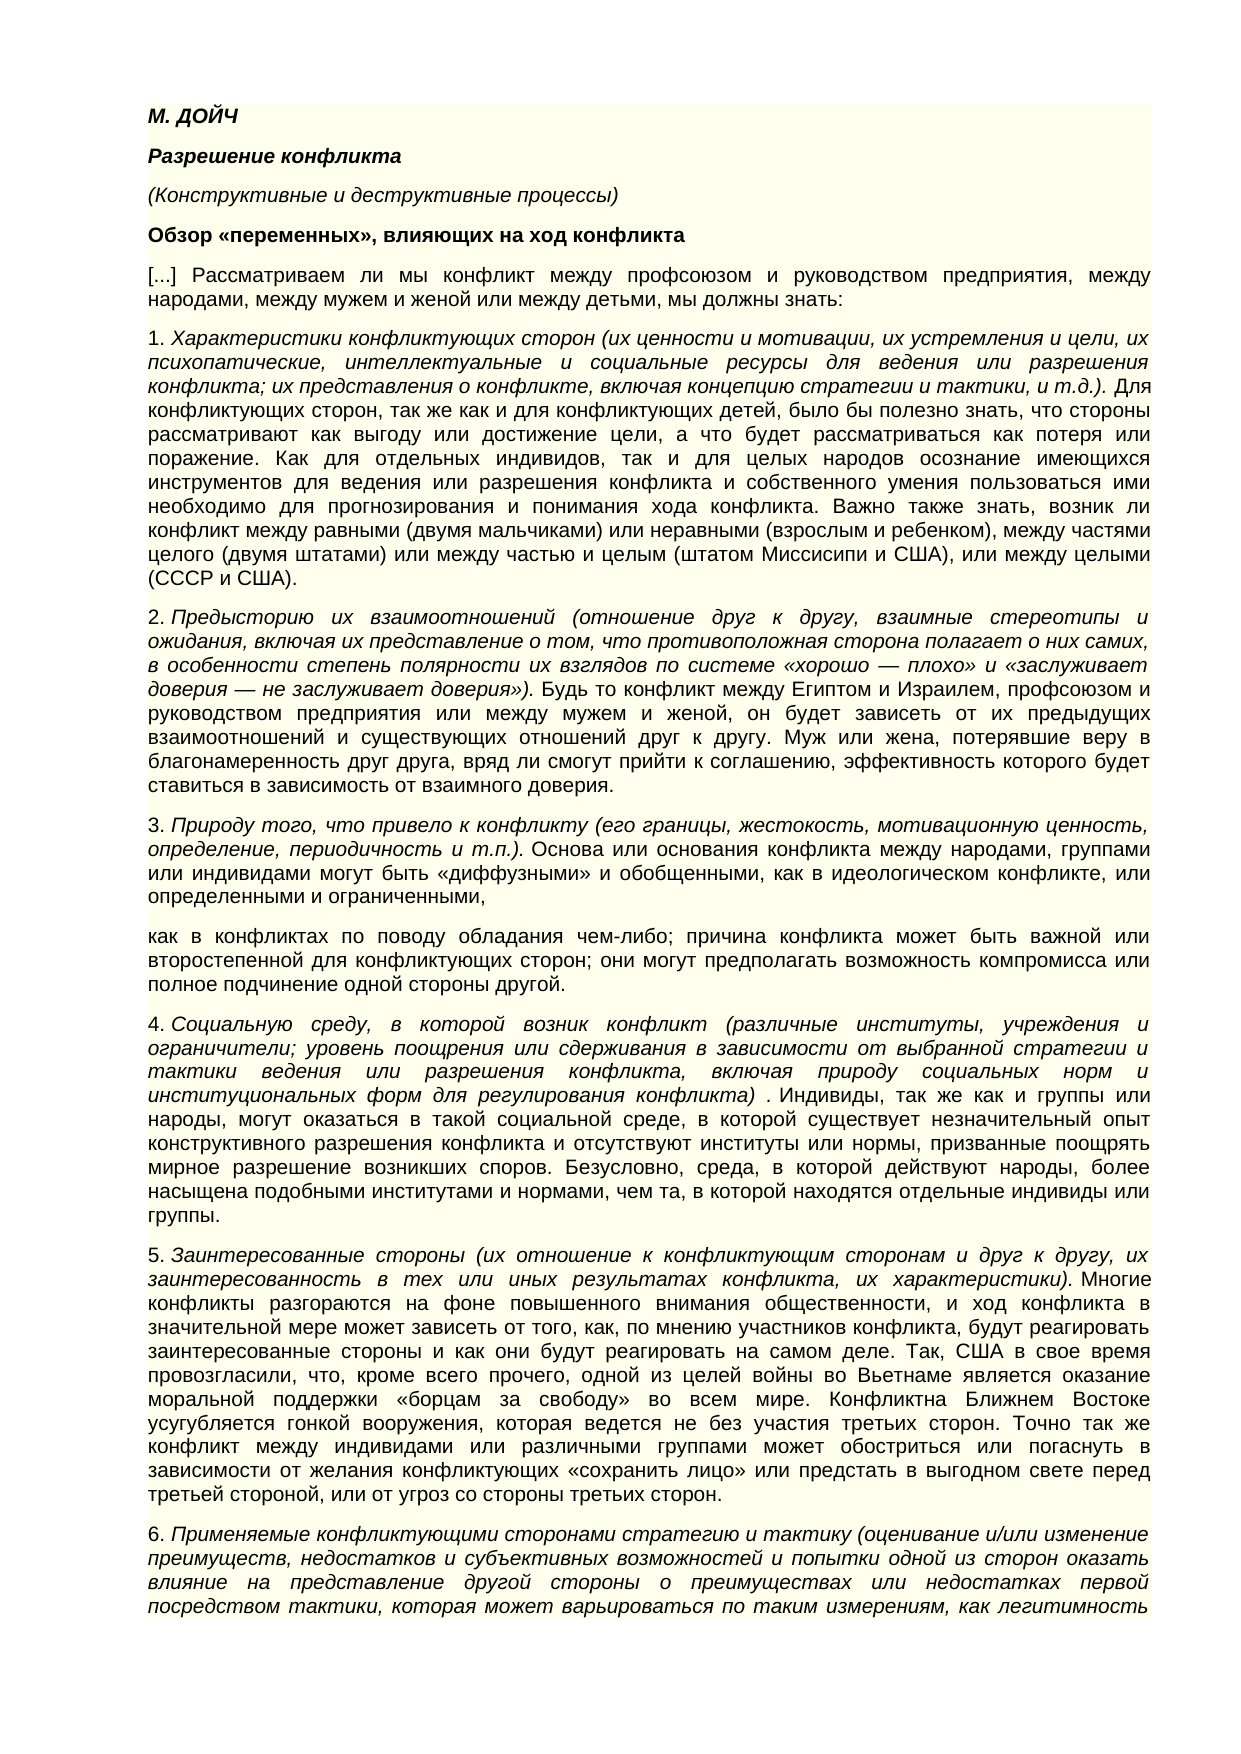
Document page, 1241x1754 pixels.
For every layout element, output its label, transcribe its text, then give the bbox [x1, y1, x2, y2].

text 4. Социальную среду, в которой возник конфликт (различные институты, учреждения и ограничители; уровень поощрения или сдерживания в зависимости от выбранной стратегии и тактики ведения или разрешения конфликта, включая природу социальных норм и институциональных форм для регулирования конфликта) . Индивиды, так же как и группы или народы, могут оказаться в такой социальной среде, в которой существует незначительный опыт конструктивного разрешения конфликта и отсутствуют институты или нормы, призванные поощрять мирное разрешение возникших споров. Безусловно, среда, в которой действуют народы, более насыщена подобными институтами и нормами, чем та, в которой находятся отдельные индивиды или группы. [148, 1011, 1152, 1227]
text как в конфликтах по поводу обладания чем-либо; причина конфликта может быть важной или второстепенной для конфликтующих сторон; они могут предполагать возможность компромисса или полное подчинение одной стороны другой. [148, 924, 1152, 996]
text 2. Предысторию их взаимоотношений (отношение друг к другу, взаимные стереотипы и ожидания, включая их представление о том, что противоположная сторона полагает о них самих, в особенности степень полярности их взглядов по системе «хорошо — плохо» и «заслуживает доверия — не заслуживает доверия»). Будь то конфликт между Египтом и Израилем, профсоюзом и руководством предприятия или между мужем и женой, он будет зависеть от их предыдущих взаимоотношений и существующих отношений друг к другу. Муж или жена, потерявшие веру в благонамеренность друг друга, вряд ли смогут прийти к соглашению, эффективность которого будет ставиться в зависимость от взаимного доверия. [148, 605, 1152, 797]
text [148, 1522, 1152, 1618]
text [...] Рассматриваем ли мы конфликт между профсоюзом и руководством предприятия, между народами, между мужем и женой или между детьми, мы должны знать: [148, 262, 1152, 310]
text М. ДОЙЧ [148, 104, 1152, 128]
text (Конструктивные и деструктивные процессы) [148, 183, 1152, 207]
text 5. Заинтересованные стороны (их отношение к конфликтующим сторонам и друг к другу, их заинтересованность в тех или иных результатах конфликта, их характеристики). Многие конфликты разгораются на фоне повышенного внимания общественности, и ход конфликта в значительной мере может зависеть от того, как, по мнению участников конфликта, будут реагировать заинтересованные стороны и как они будут реагировать на самом деле. Так, США в свое время провозгласили, что, кроме всего прочего, одной из целей войны во Вьетнаме является оказание моральной поддержки «борцам за свободу» во всем мире. Конфликтна Ближнем Востоке усугубляется гонкой вооружения, которая ведется не без участия третьих сторон. Точно так же конфликт между индивидами или различными группами может обостриться или погаснуть в зависимости от желания конфликтующих «сохранить лицо» или предстать в выгодном свете перед третьей стороной, или от угроз со стороны третьих сторон. [148, 1243, 1152, 1506]
text 3. Природу того, что привело к конфликту (его границы, жестокость, мотивационную ценность, определение, периодичность и т.п.). Основа или основания конфликта между народами, группами или индивидами могут быть «диффузными» и обобщенными, как в идеологическом конфликте, или определенными и ограниченными, [148, 812, 1152, 908]
text Обзор «переменных», влияющих на ход конфликта [148, 223, 1152, 247]
text Разрешение конфликта [148, 144, 1152, 168]
text 1. Характеристики конфликтующих сторон (их ценности и мотивации, их устремления и цели, их психопатические, интеллектуальные и социальные ресурсы для ведения или разрешения конфликта; их представления о конфликте, включая концепцию стратегии и тактики, и т.д.). Для конфликтующих сторон, так же как и для конфликтующих детей, было бы полезно знать, что стороны рассматривают как выгоду или достижение цели, а что будет рассматриваться как потеря или поражение. Как для отдельных индивидов, так и для целых народов осознание имеющихся инструментов для ведения или разрешения конфликта и собственного умения пользоваться ими необходимо для прогнозирования и понимания хода конфликта. Важно также знать, возник ли конфликт между равными (двумя мальчиками) или неравными (взрослым и ребенком), между частями целого (двумя штатами) или между частью и целым (штатом Миссисипи и США), или между целыми (СССР и США). [148, 326, 1152, 589]
